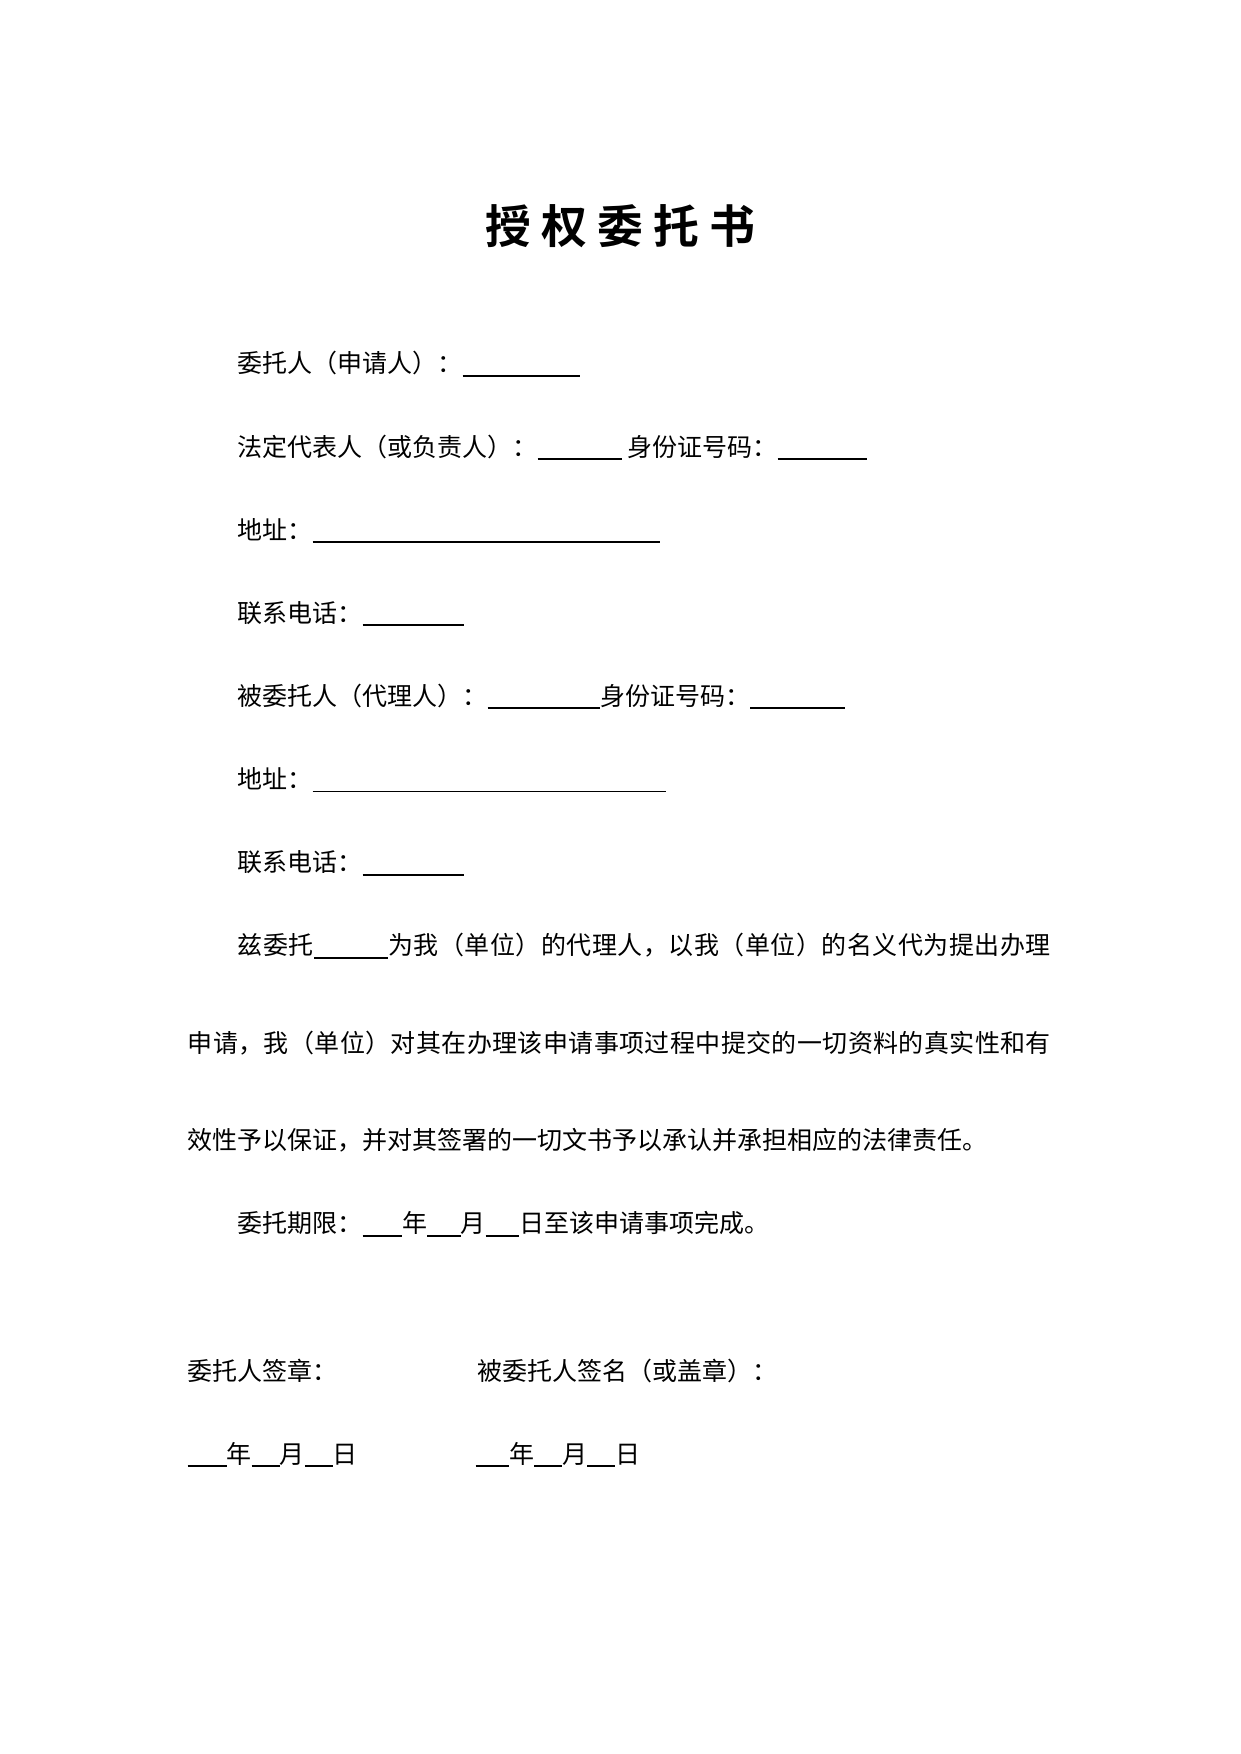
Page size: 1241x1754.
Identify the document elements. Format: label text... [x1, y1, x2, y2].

text 年 月 日 年 月 日 [187, 1420, 1053, 1485]
text 联系电话： [187, 828, 1053, 893]
text 授 权 委 托 书 [187, 174, 1053, 272]
text 委托人（申请人）： [187, 329, 1053, 394]
text 委托人签章： 被委托人签名（或盖章）： [187, 1337, 1053, 1402]
text 法定代表人（或负责人）： 身份证号码： [187, 413, 1053, 478]
text 委托期限： 年 月 日至该申请事项完成。 [187, 1189, 1053, 1254]
text 兹委托 为我（单位）的代理人，以我（单位）的名义代为提出办理 申请，我（单位）对其在办理该申请事项过程中提交的一切资料的真实性和有效性予以保证，并对其签署的一切文书予以承认并承担相应的法律责任。 [187, 911, 1053, 1171]
text 被委托人（代理人）： 身份证号码： [187, 662, 1053, 727]
text 联系电话： [187, 579, 1053, 644]
text 地址： [187, 496, 1053, 561]
text 地址： [187, 745, 1053, 810]
